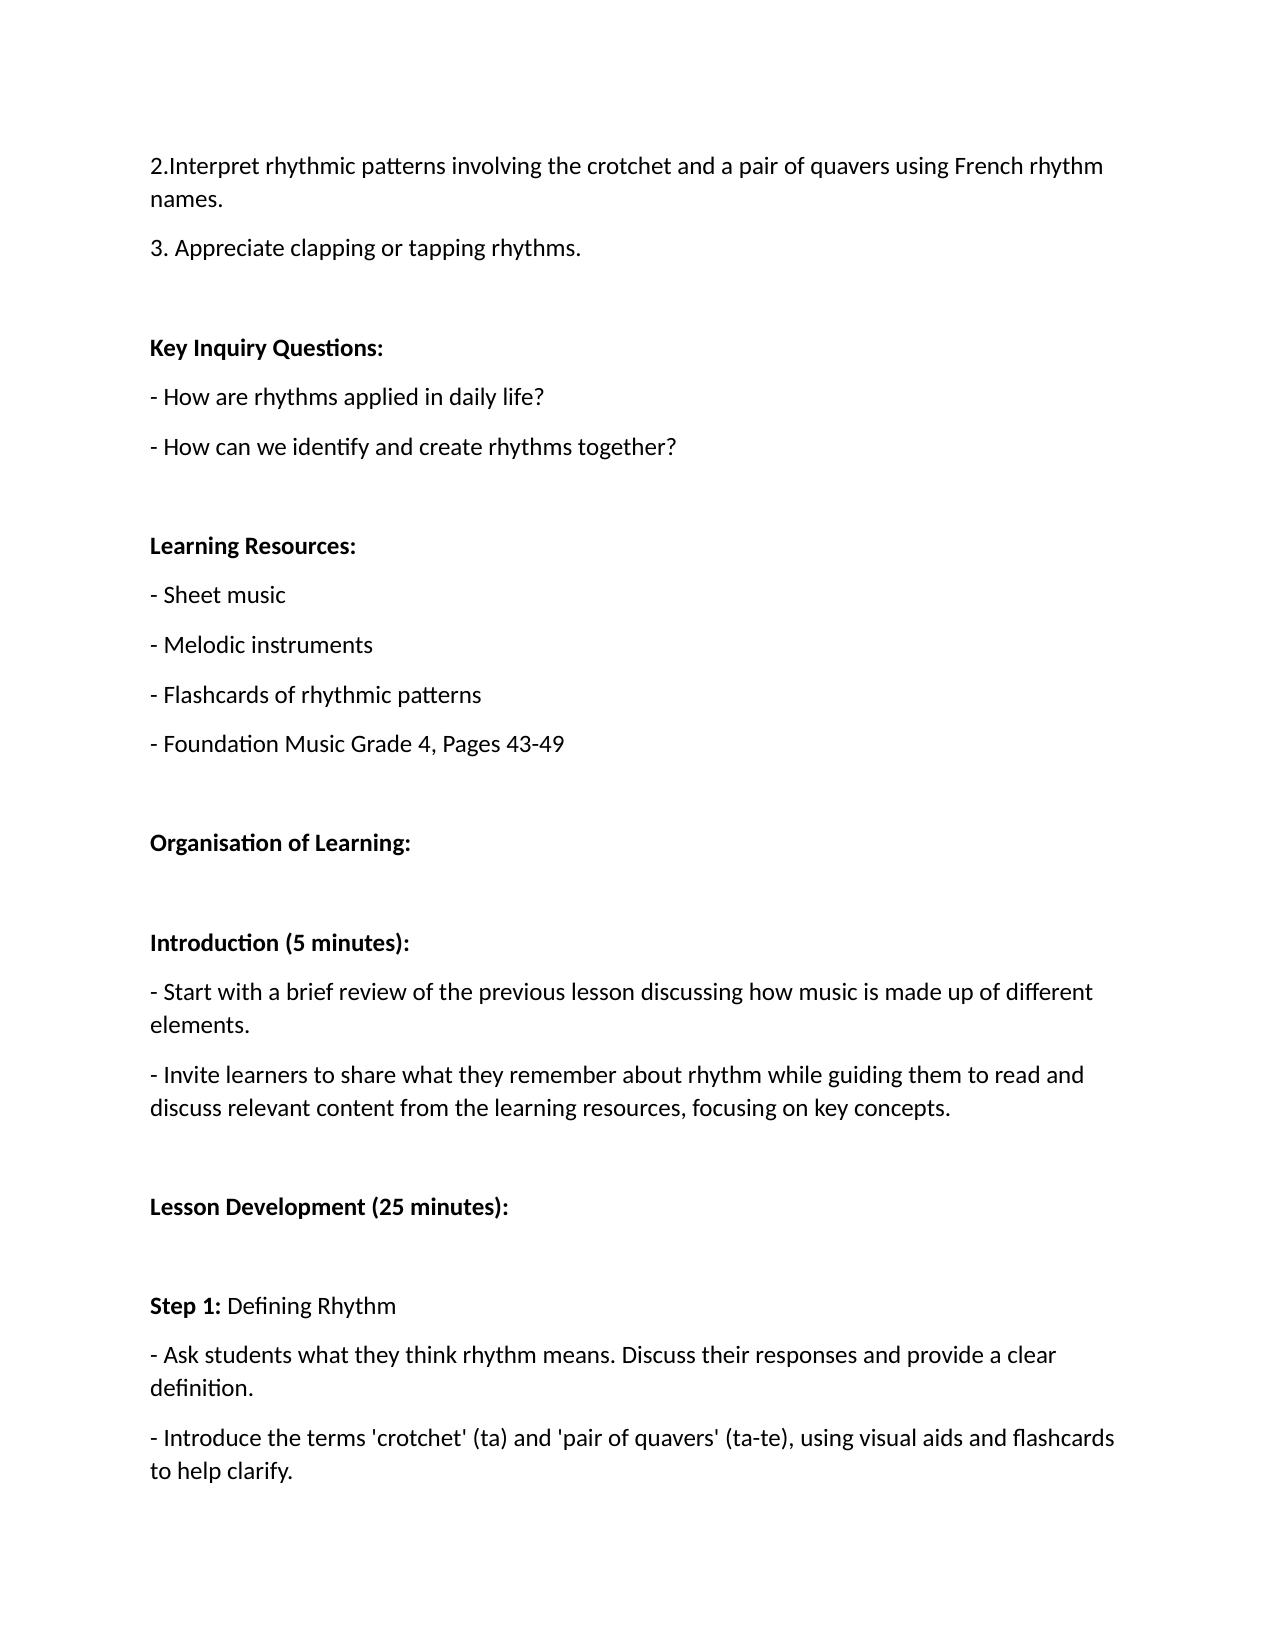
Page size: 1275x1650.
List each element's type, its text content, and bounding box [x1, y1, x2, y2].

text Key Inquiry Questions: [150, 332, 1125, 362]
text Organisation of Learning: [150, 827, 1125, 858]
text - How are rhythms applied in daily life? [150, 381, 1125, 412]
text Learning Resources: [150, 530, 1125, 561]
text Introduction (5 minutes): [150, 927, 1125, 957]
text - Sheet music [150, 579, 1125, 610]
text - How can we identify and create rhythms together? [150, 431, 1125, 461]
text Lesson Development (25 minutes): [150, 1191, 1125, 1221]
text - Flashcards of rhythmic patterns [150, 679, 1125, 709]
text 2.Interpret rhythmic patterns involving the crotchet and a pair of quavers using French rhythm names. [150, 150, 1125, 213]
text - Melodic instruments [150, 629, 1125, 660]
text - Ask students what they think rhythm means. Discuss their responses and provide a clear definition. [150, 1339, 1125, 1403]
text - Start with a brief review of the previous lesson discussing how music is made up of different elements. [150, 976, 1125, 1040]
text - Foundation Music Grade 4, Pages 43-49 [150, 728, 1125, 759]
text Step 1: Defining Rhythm [150, 1290, 1125, 1321]
text - Invite learners to share what they remember about rhythm while guiding them to read and discuss relevant content from the learning resources, focusing on key concepts. [150, 1059, 1125, 1122]
text 3. Appreciate clapping or tapping rhythms. [150, 232, 1125, 263]
text - Introduce the terms 'crotchet' (ta) and 'pair of quavers' (ta-te), using visual aids and flashcards to help clarify. [150, 1422, 1125, 1486]
